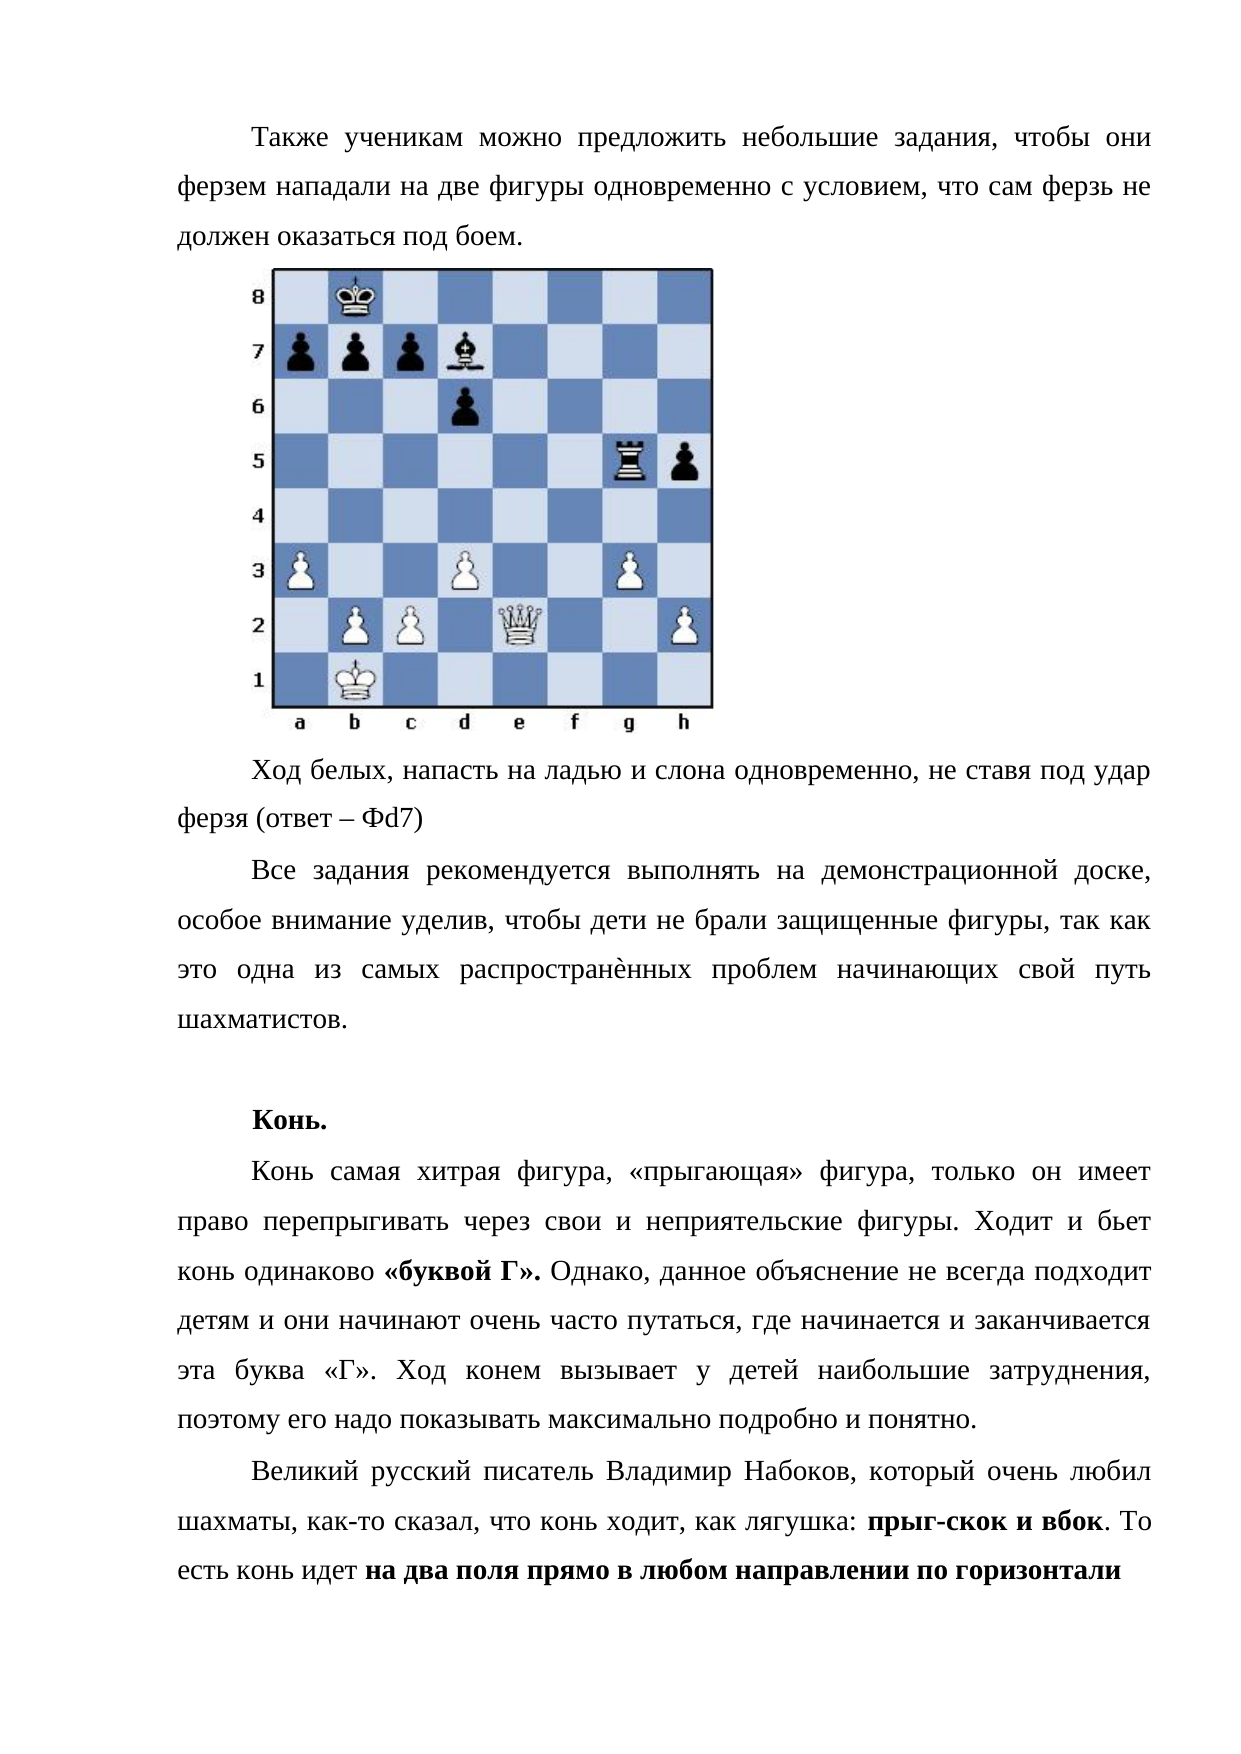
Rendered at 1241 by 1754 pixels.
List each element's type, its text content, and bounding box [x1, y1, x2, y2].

text Конь. [252, 1102, 1152, 1136]
text Все задания рекомендуется выполнять на демонстрационной доске, особое внимание уделив, чтобы дети не брали защищенные фигуры, так как это одна из самых распространѐнных проблем начинающих свой путь шахматистов. [177, 852, 1152, 1034]
text Ход белых, напасть на ладью и слона одновременно, не ставя под удар ферзя (ответ – Фd7) [177, 752, 1152, 834]
picture [251, 268, 714, 734]
text Великий русский писатель Владимир Набоков, который очень любил шахматы, как-то сказал, что конь ходит, как лягушка: прыг-скок и вбок. То есть конь идет на два поля прямо в любом направлении по горизонтали [177, 1453, 1152, 1586]
text Также ученикам можно предложить небольшие задания, чтобы они ферзем нападали на две фигуры одновременно с условием, что сам ферзь не должен оказаться под боем. [177, 119, 1152, 251]
text Конь самая хитрая фигура, «прыгающая» фигура, только он имеет право перепрыгивать через свои и неприятельские фигуры. Ходит и бьет конь одинаково «буквой Г». Однако, данное объяснение не всегда подходит детям и они начинают очень часто путаться, где начинается и заканчивается эта буква «Г». Ход конем вызывает у детей наибольшие затруднения, поэтому его надо показывать максимально подробно и понятно. [177, 1153, 1152, 1435]
